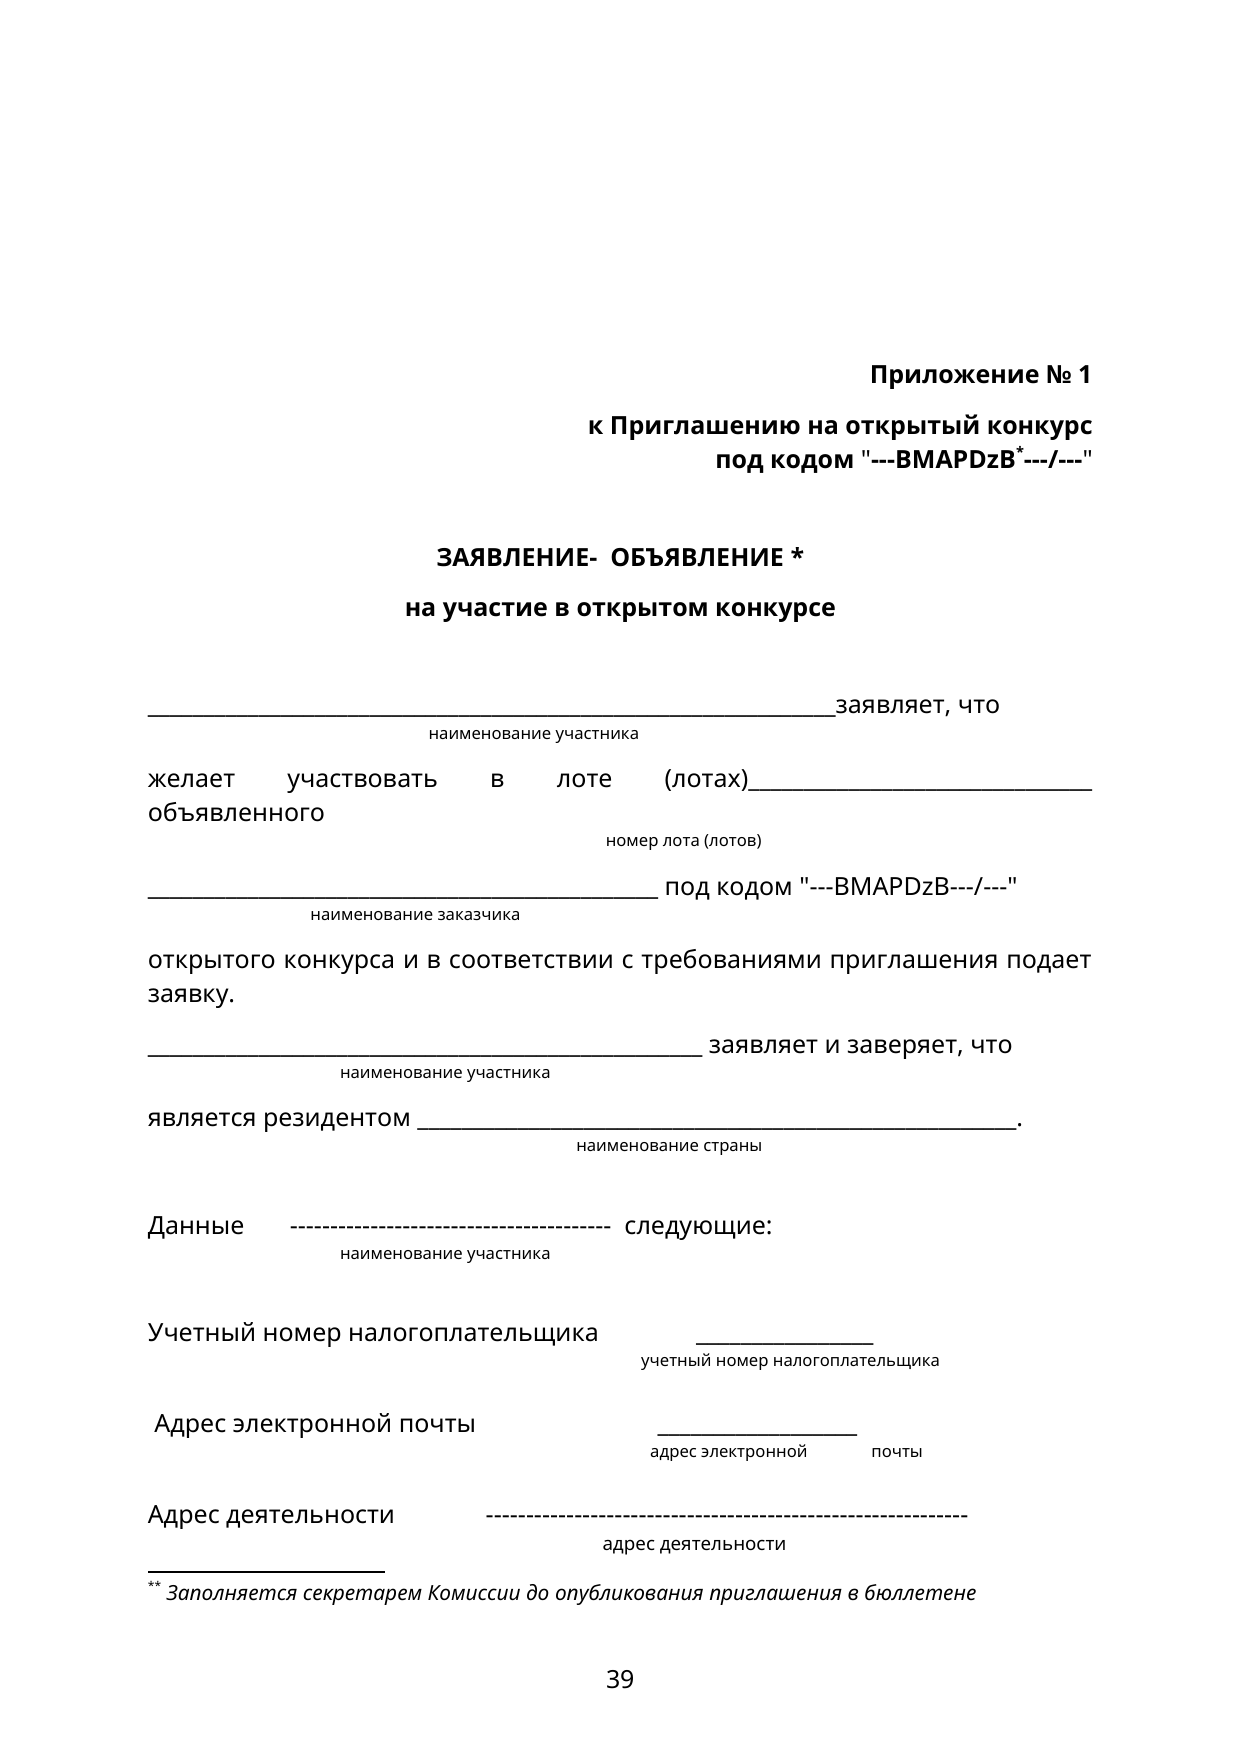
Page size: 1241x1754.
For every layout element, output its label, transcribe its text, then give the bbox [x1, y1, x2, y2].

text наименование участника [428, 721, 1092, 744]
text адрес деятельности [148, 1531, 1092, 1556]
text Адрес электронной почты __________________ [148, 1406, 1092, 1440]
text к Приглашению на открытый конкурс под кодом "---BMAPDzB*---/---" [148, 408, 1092, 476]
text Учетный номер налогоплательщика ________________ [148, 1315, 1092, 1349]
text ______________________________________________ под кодом "---BMAPDzB---/---" [148, 868, 1092, 902]
text наименование заказчика [310, 902, 1092, 925]
text ______________________________________________________________заявляет, что [148, 687, 1092, 721]
text наименование участника [340, 1241, 1092, 1264]
text открытого конкурса и в соответствии с требованиями приглашения подает заявку. [148, 942, 1092, 1010]
text Приложение № 1 [148, 357, 1092, 391]
text ЗАЯВЛЕНИЕ- ОБЪЯВЛЕНИЕ * [148, 539, 1092, 573]
text номер лота (лотов) [606, 829, 1092, 851]
text наименование участника [340, 1060, 1092, 1083]
subtitle на участие в открытом конкурсе [148, 590, 1092, 624]
text адрес электронной почты [502, 1440, 1092, 1462]
text __________________________________________________ заявляет и заверяет, что [148, 1026, 1092, 1060]
text является резидентом ______________________________________________________. [148, 1100, 1092, 1134]
text Адрес деятельности ------------------------------------------------------------ [148, 1496, 1092, 1531]
text наименование страны [576, 1134, 1092, 1157]
text желает участвовать в лоте (лотах)_______________________________ объявленного [148, 761, 1092, 829]
text Данные ---------------------------------------- следующие: [148, 1207, 1092, 1241]
text учетный номер налогоплательщика [576, 1349, 1092, 1372]
